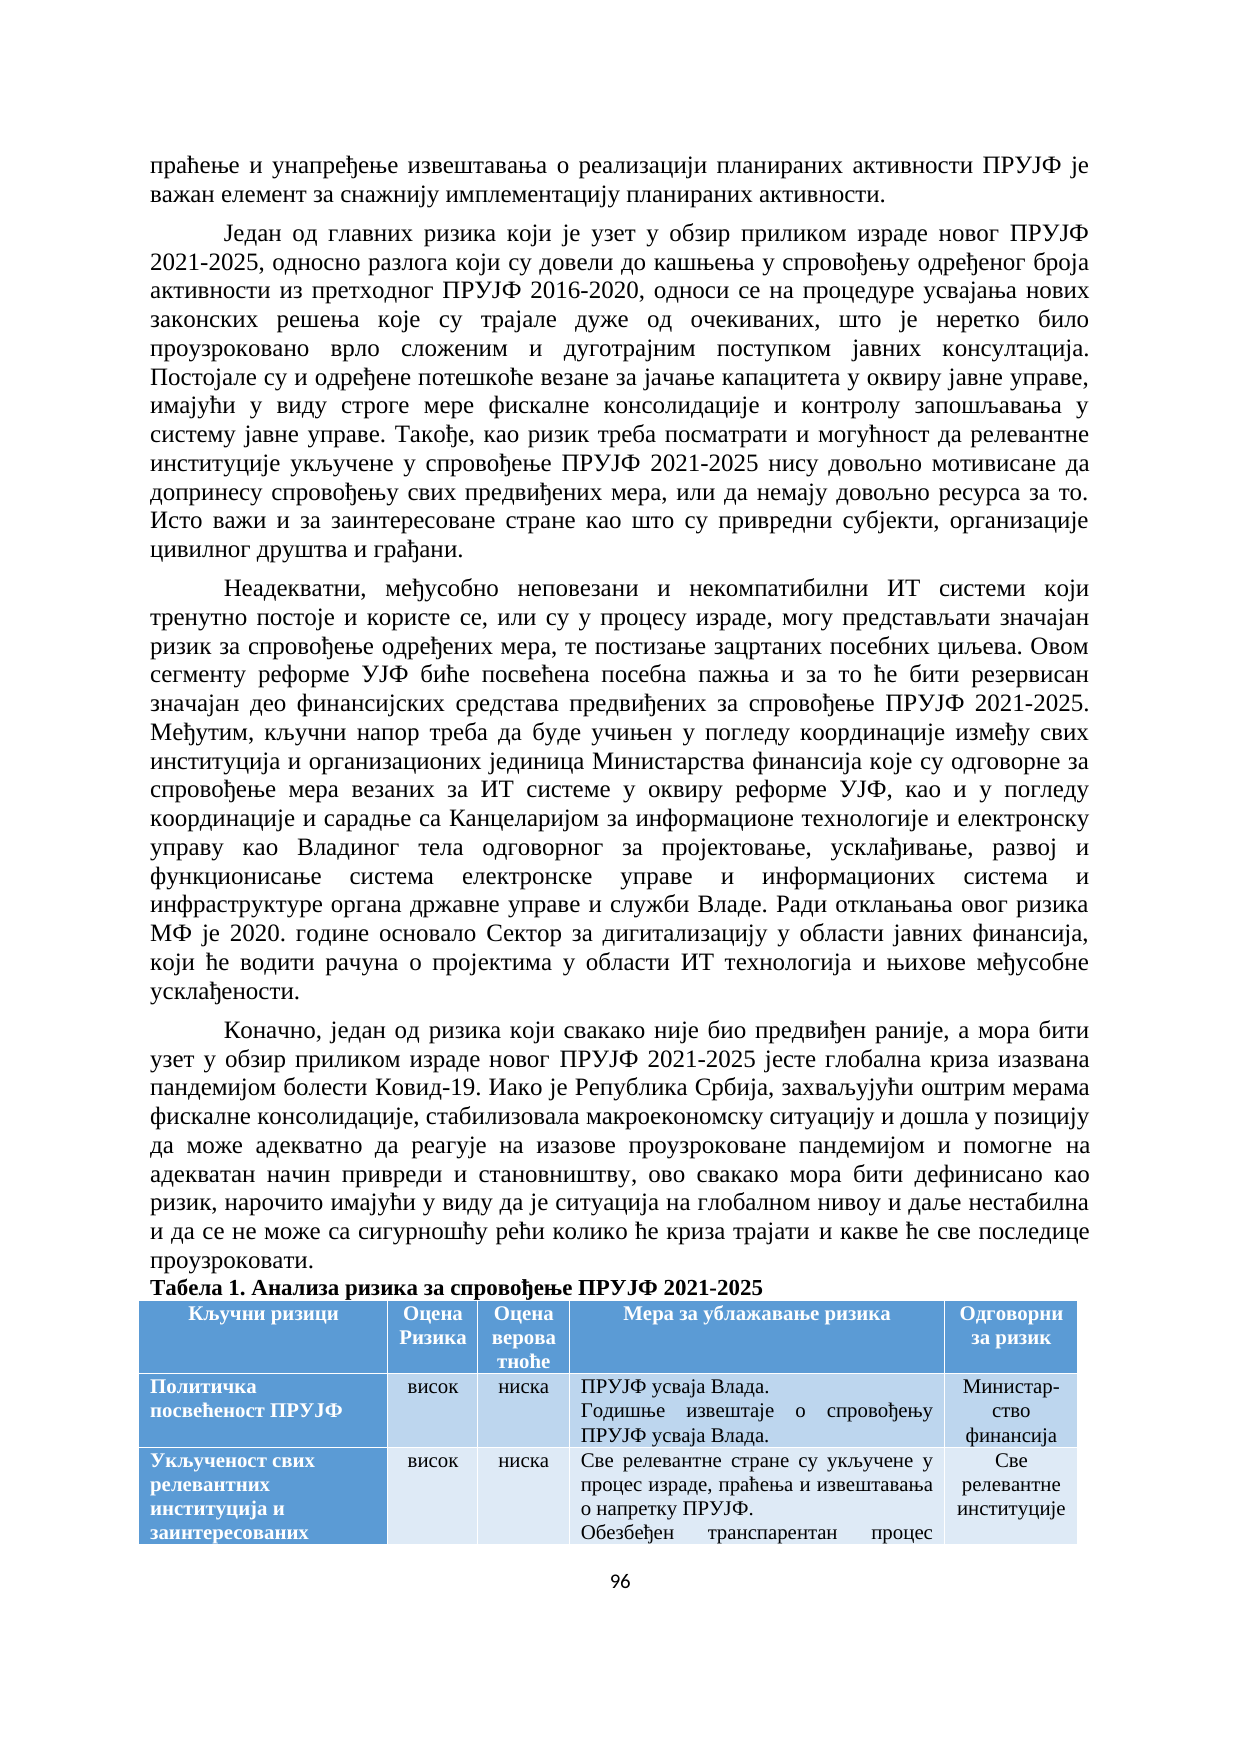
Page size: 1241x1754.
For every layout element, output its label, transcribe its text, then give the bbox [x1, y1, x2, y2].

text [150, 150, 1090, 207]
table_cell висок [388, 1448, 477, 1544]
table_cell Министар-ство финансија [945, 1374, 1077, 1447]
table_cell ниска [478, 1374, 569, 1447]
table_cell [570, 1448, 944, 1544]
text Табела 1. Анализа ризика за спровођење ПРУЈФ 2021-2025 [150, 1274, 1090, 1300]
table_cell ниска [478, 1448, 569, 1544]
table_cell Политичка посвећеност ПРУЈФ [139, 1374, 387, 1447]
table_header Мера за ублажавање ризика [570, 1301, 944, 1373]
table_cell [139, 1448, 387, 1544]
table_header Оцена Ризика [388, 1301, 477, 1373]
text Коначно, један од ризика који свакако није био предвиђен раније, а мора бити узет у обзир приликом израде новог ПРУЈФ 2021-2025 јесте глобална криза изазвана пандемијом болести Ковид-19. Иако је Република Србија, захваљујући оштрим мерама фискалне консолидације, стабилизовала макроекономску ситуацију и дошла у позицију да може адекватно да реагује на изазове проузроковане пандемијом и помогне на адекватан начин привреди и становништву, ово свакако мора бити дефинисано као ризик, нарочито имајући у виду да је ситуација на глобалном нивоу и даље нестабилна и да се не може са сигурношћу рећи колико ће криза трајати и какве ће све последице проузроковати. [150, 1015, 1090, 1274]
table_header Оцена вероватноће [478, 1301, 569, 1373]
table_header Кључни ризици [139, 1301, 387, 1373]
table_header Одговорни за ризик [945, 1301, 1077, 1373]
text Неадекватни, међусобно неповезани и некомпатибилни ИТ системи који тренутно постоје и користе се, или су у процесу израде, могу представљати значајан ризик за спровођење одређених мера, те постизање зацртаних посебних циљева. Овом сегменту реформе УЈФ биће посвећена посебна пажња и за то ће бити резервисан значајан део финансијских средстава предвиђених за спровођење ПРУЈФ 2021-2025. Међутим, кључни напор треба да буде учињен у погледу координације између свих институција и организационих јединица Министарства финансија које су одговорне за спровођење мера везаних за ИТ системе у оквиру реформе УЈФ, као и у погледу координације и сарадње са Канцеларијом за информационе технологије и електронску управу као Владиног тела одговорног за пројектовање, усклађивање, развој и функционисање система електронске управе и информационих система и инфраструктуре органа државне управе и служби Владе. Ради отклањања овог ризика МФ је 2020. године основало Сектор за дигитализацију у области јавних финансија, који ће водити рачуна о пројектима у области ИТ технологија и њихове међусобне усклађености. [150, 573, 1090, 1004]
table_cell висок [388, 1374, 477, 1447]
table_cell ПРУЈФ усваја Влада. Годишње извештаје о спровођењу ПРУЈФ усваја Влада. [570, 1374, 944, 1447]
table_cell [945, 1448, 1077, 1544]
text Један од главних ризика који је узет у обзир приликом израде новог ПРУЈФ 2021-2025, односно разлога који су довели до кашњења у спровођењу одређеног броја активности из претходног ПРУЈФ 2016-2020, односи се на процедуре усвајања нових законских решења које су трајале дуже од очекиваних, што је неретко било проузроковано врло сложеним и дуготрајним поступком јавних консултација. Постојале су и одређене потешкоће везане за јачање капацитета у оквиру јавне управе, имајући у виду строге мере фискалне консолидације и контролу запошљавања у систему јавне управе. Такође, као ризик треба посматрати и могућност да релевантне институције укључене у спровођење ПРУЈФ 2021-2025 нису довољно мотивисане да допринесу спровођењу свих предвиђених мера, или да немају довољно ресурса за то. Исто важи и за заинтересоване стране као што су привредни субјекти, организације цивилног друштва и грађани. [150, 218, 1090, 563]
